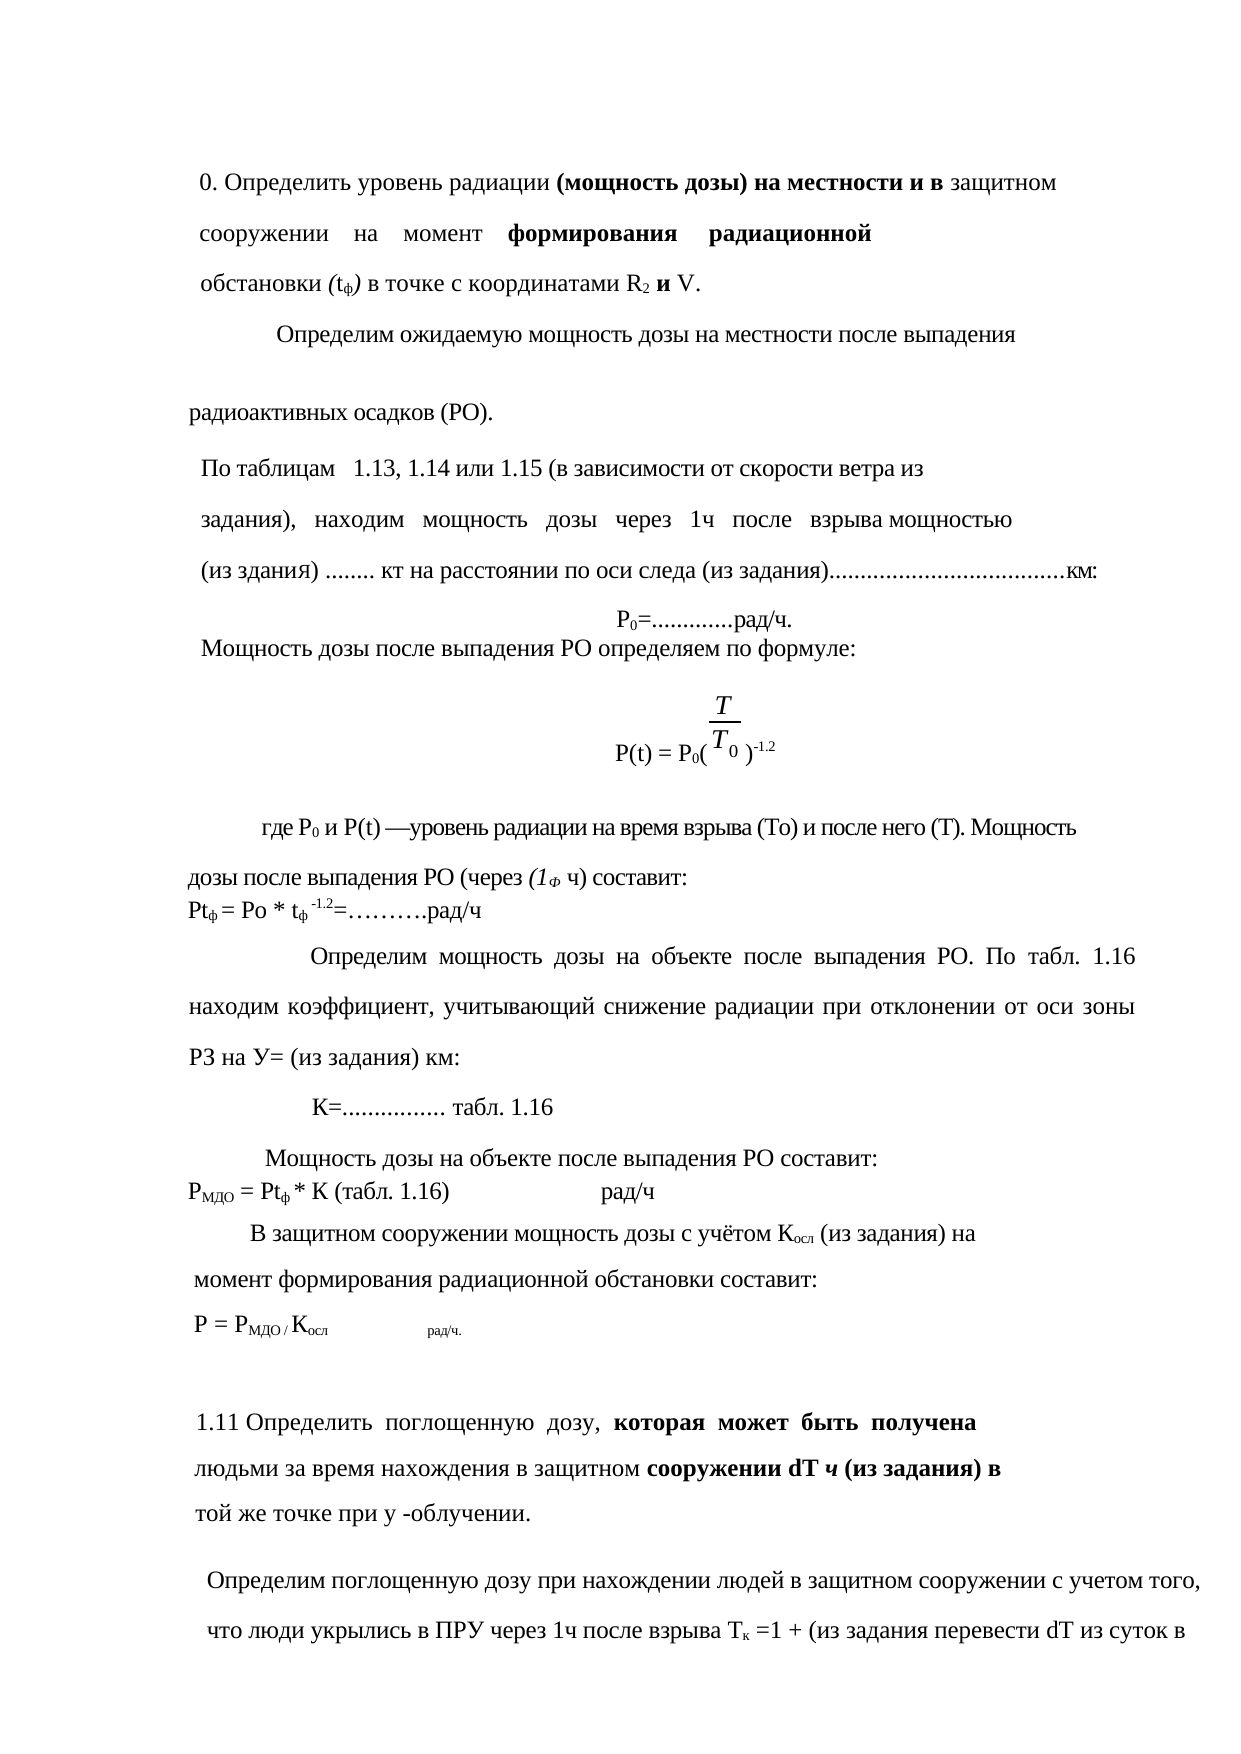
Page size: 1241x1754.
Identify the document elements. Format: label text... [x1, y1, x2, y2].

text Р = РМДО / Косл рад/ч. [194, 1309, 1203, 1338]
text радиоактивных осадков (РО). [189, 381, 1203, 431]
text РМДО = Ptф * К (табл. 1.16) рад/ч [188, 1176, 1203, 1205]
text К= табл. 1.16 [312, 1075, 1203, 1126]
text Определим ожидаемую мощность дозы на местности после выпадения [276, 302, 1203, 352]
text обстановки (tф) в точке с координатами R2 и V. [200, 251, 1203, 302]
text той же точке при у -облучении. [195, 1498, 1203, 1527]
text Определим мощность дозы на объекте после выпадения РО. По табл. 1.16 находим коэффициент, учитывающий снижение радиации при отклонении от оси зоны РЗ на У= (из задания) км: [189, 924, 1135, 1075]
text дозы после выпадения РО (через (1Ф ч) составит: [188, 845, 1203, 895]
text где Р0 и P(t) —уровень радиации на время взрыва (То) и после него (Т). Мощность [188, 795, 1203, 845]
text Мощность дозы на объекте после выпадения РО составит: [264, 1126, 1203, 1176]
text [207, 1548, 1203, 1648]
text Р0= рад/ч. [206, 604, 1203, 633]
text 0. Определить уровень радиации (мощность дозы) на местности и в защитном сооружении на момент формирования радиационной [199, 150, 1203, 251]
text момент формирования радиационной обстановки составит: [194, 1264, 1203, 1293]
text людьми за время нахождения в защитном сооружении dT ч (из задания) в [194, 1453, 1203, 1482]
text Мощность дозы после выпадения РО определяем по формуле: [201, 633, 1203, 662]
text 1.11 Определить поглощенную дозу, которая может быть получена [196, 1403, 1203, 1437]
text По таблицам 1.13, 1.14 или 1.15 (в зависимости от скорости ветра из задания), находим мощность дозы через 1ч после взрыва мощностью (из здания) ........ кт на расстоянии по оси следа (из задания) км: [201, 435, 1203, 588]
text P(t) = P0()-1.2 [188, 691, 1203, 766]
text В защитном сооружении мощность дозы с учётом Косл (из задания) на [249, 1218, 1203, 1247]
text Ptф = * tф -1.2=……….рад/ч [188, 895, 1203, 924]
